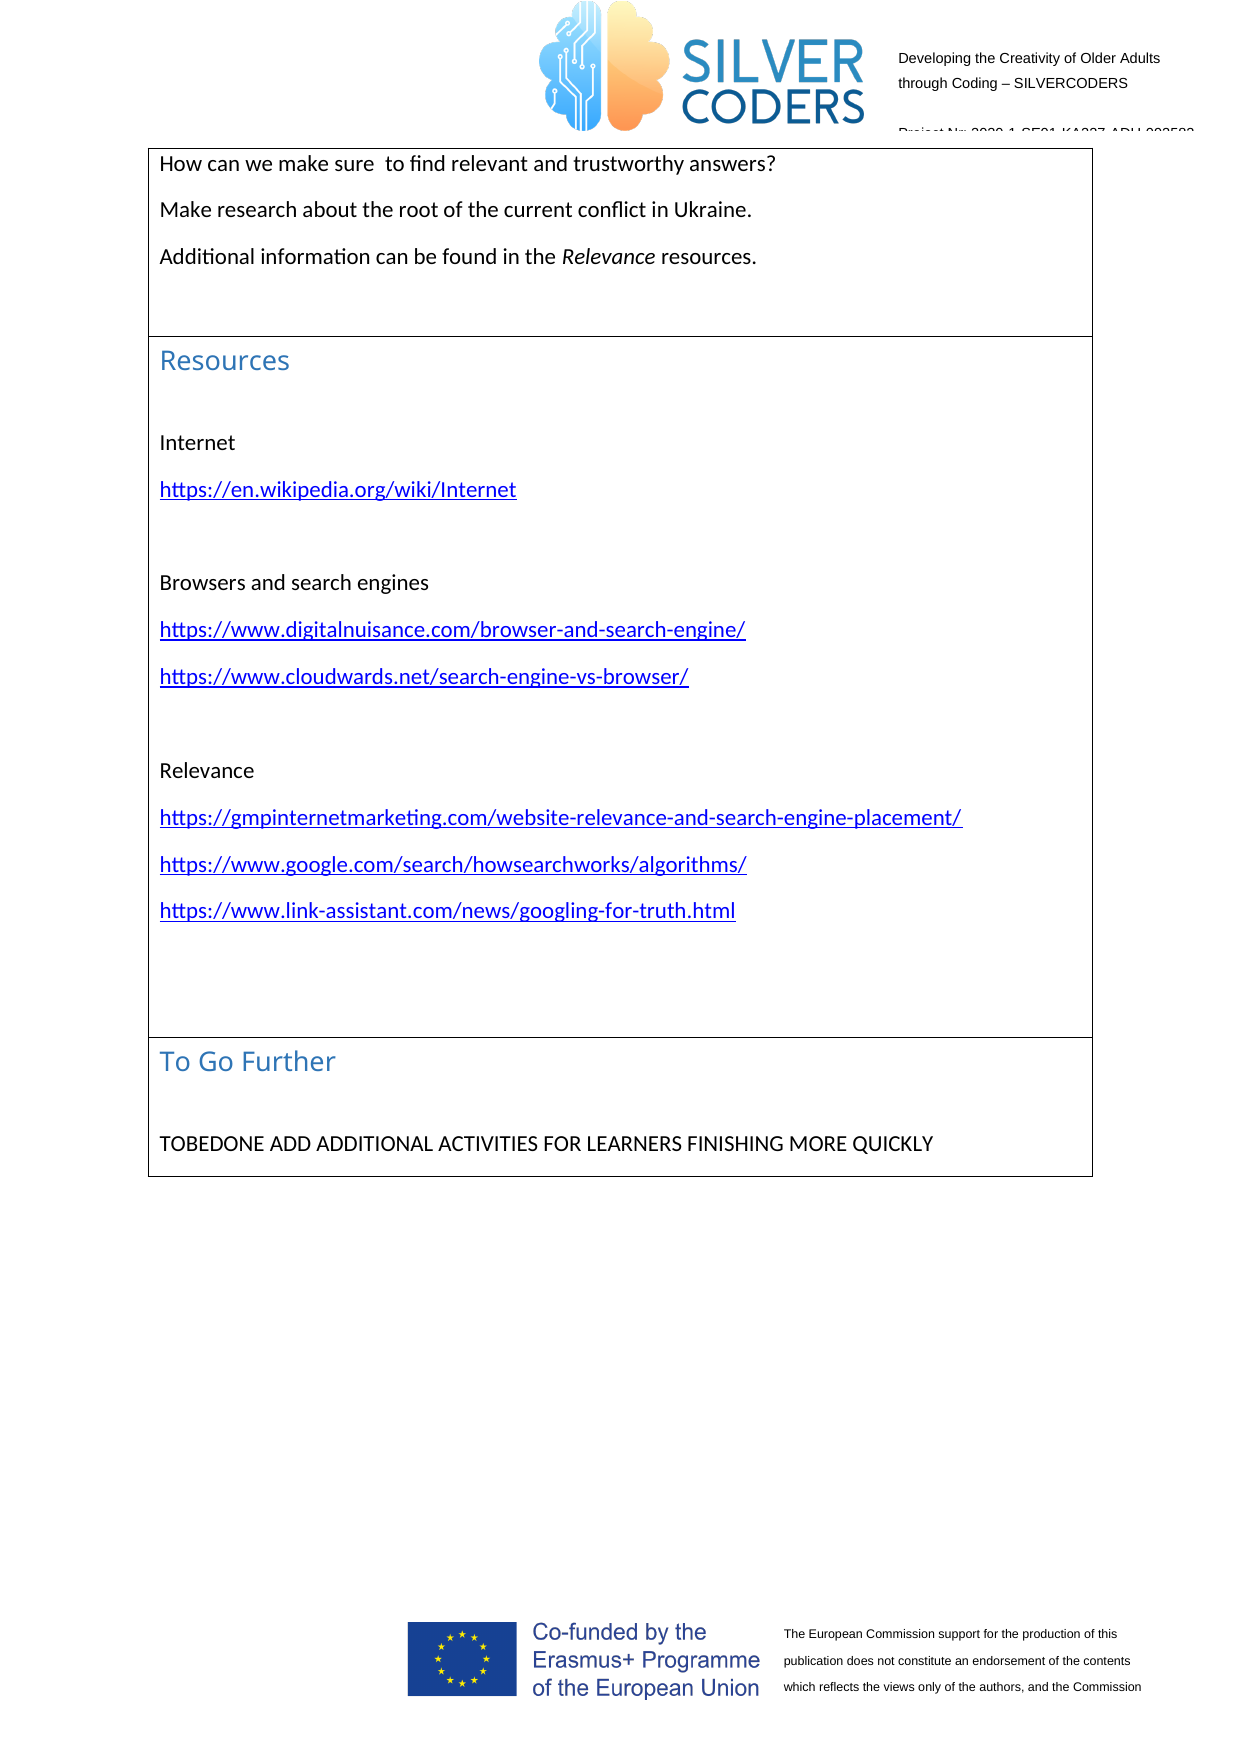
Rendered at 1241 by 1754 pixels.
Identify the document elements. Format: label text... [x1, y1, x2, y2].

picture [539, 1, 864, 131]
table_cell To Go Further TOBEDONE ADD ADDITIONAL ACTIVITIES FOR LEARNERS FINISHING MORE QUICKLY [149, 1038, 1092, 1176]
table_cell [149, 149, 1092, 336]
table_cell Resources Internet https://en.wikipedia.org/wiki/Internet Browsers and search engines https://www.digitalnuisance.com/browser-and-search-engine/ https://www.cloudwards.net/search-engine-vs-browser/ Relevance https://gmpinternetmarketing.com/website-relevance-and-search-engine-placement/ https://www.google.com/search/howsearchworks/algorithms/ https://www.link-assistant.com/news/googling-for-truth.html [149, 337, 1092, 1037]
picture [406, 1622, 761, 1700]
